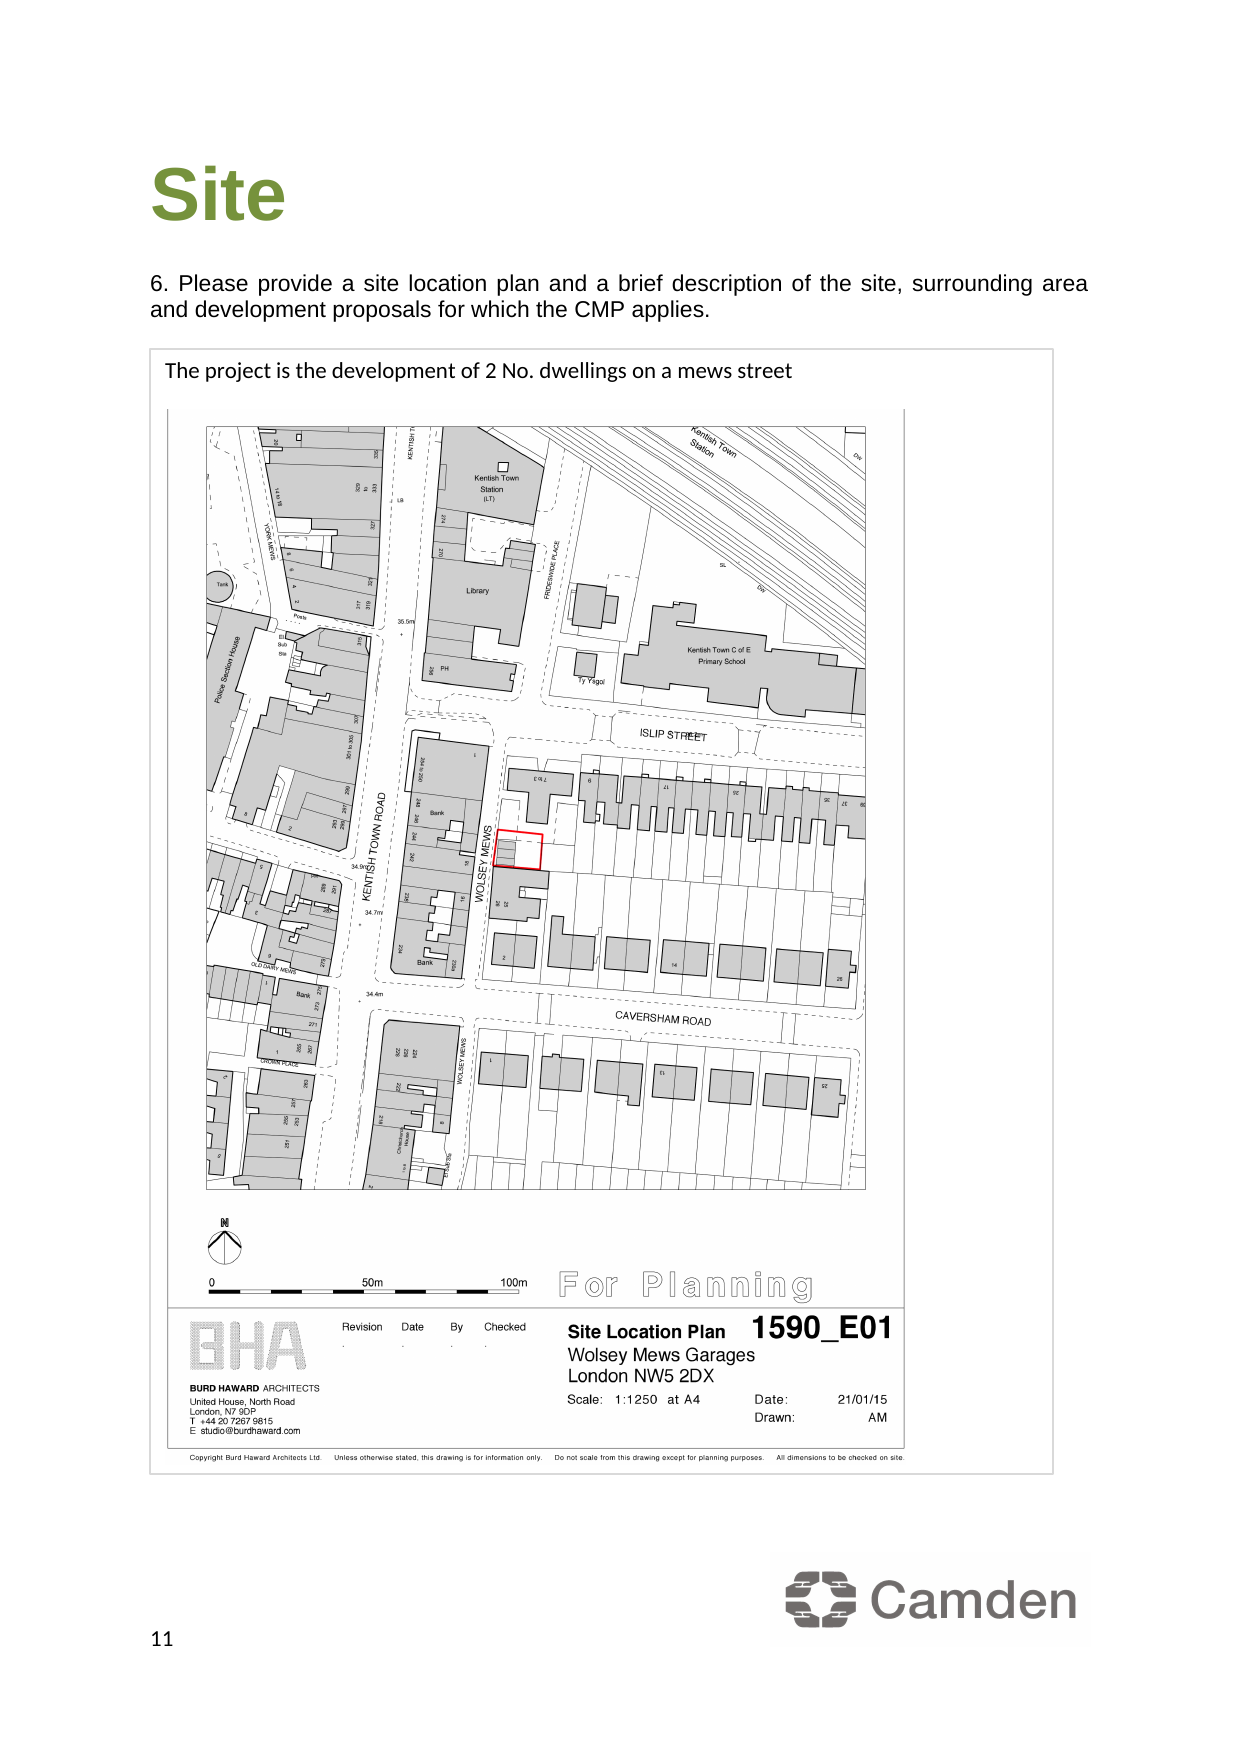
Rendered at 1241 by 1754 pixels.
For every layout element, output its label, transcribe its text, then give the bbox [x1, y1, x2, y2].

picture [770, 1552, 1091, 1647]
picture [165, 409, 906, 1465]
text Site [150, 150, 1090, 236]
text 6. Please provide a site location plan and a brief description of the site, surrounding area and development proposals for which the CMP applies. [150, 270, 1090, 323]
